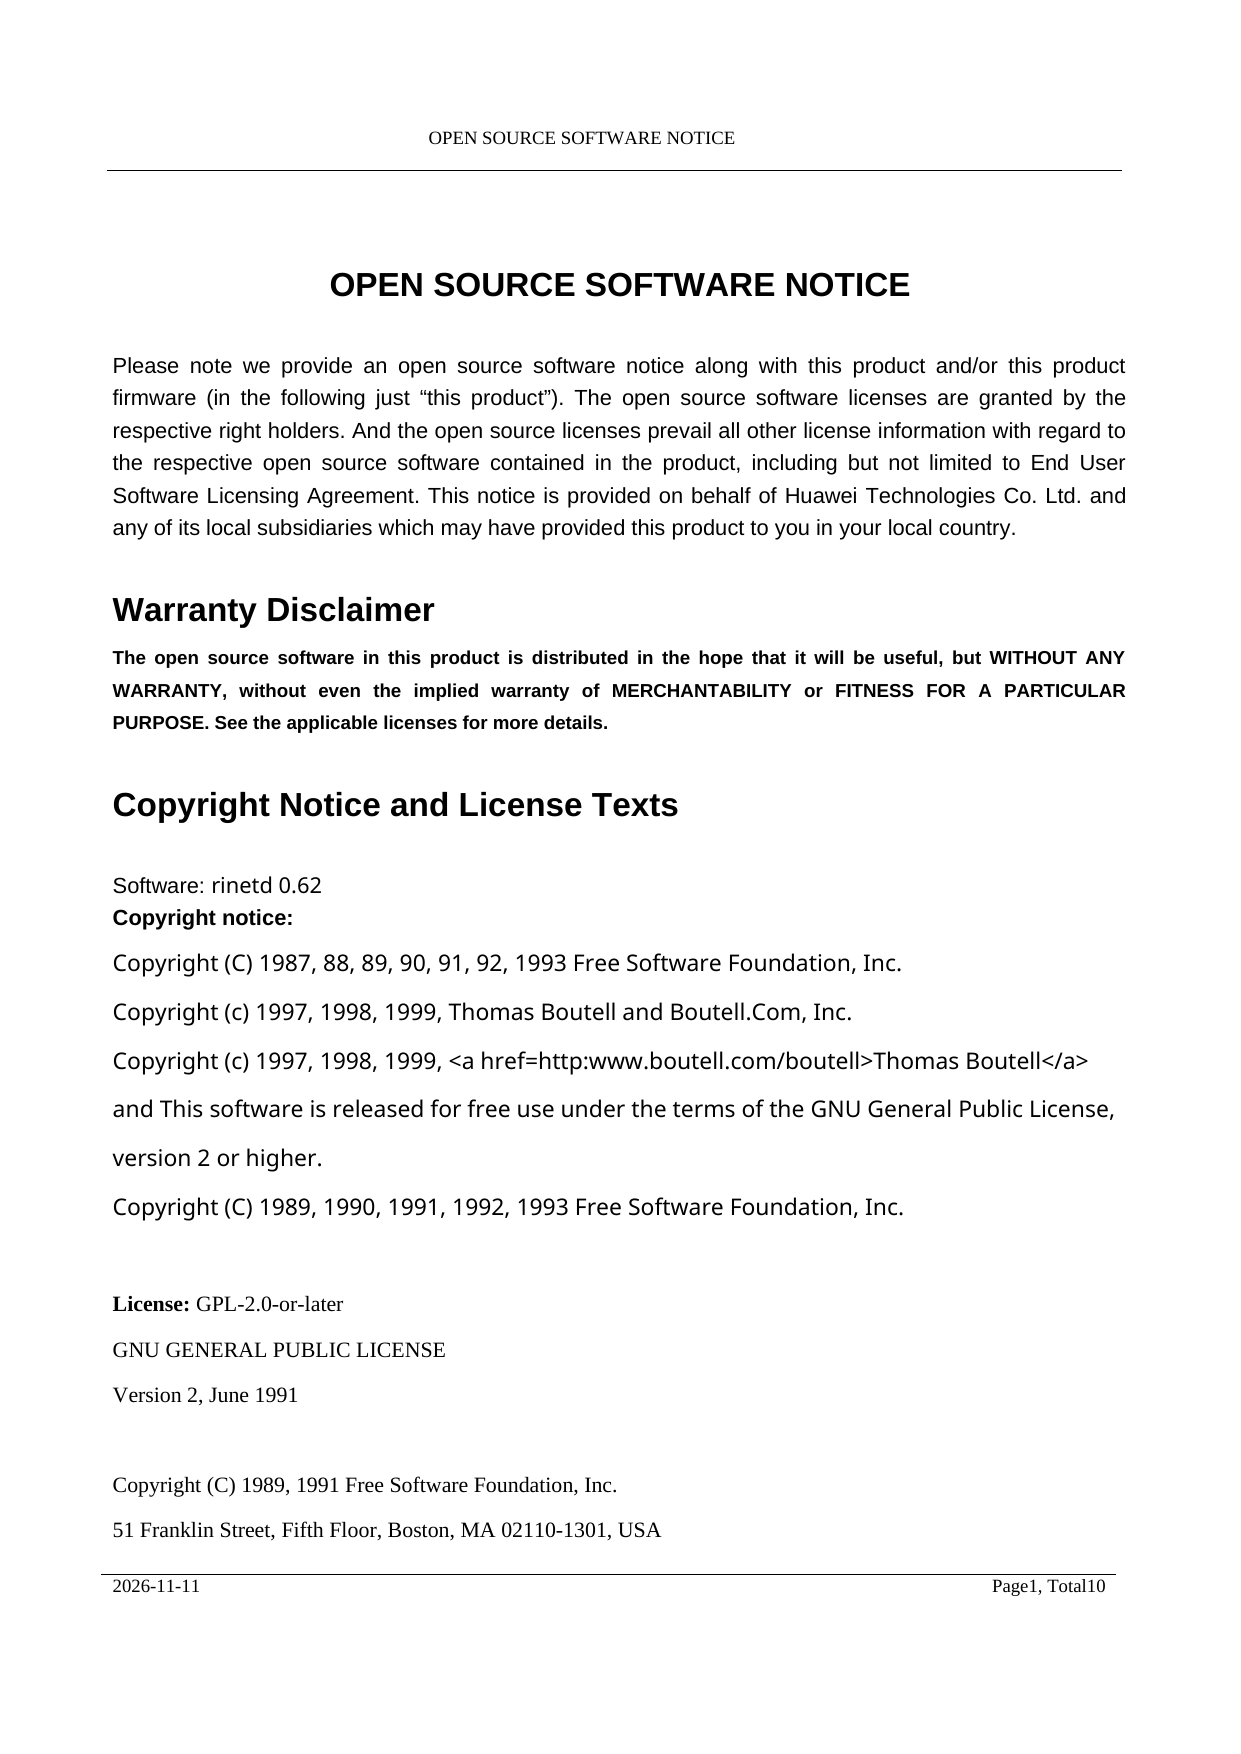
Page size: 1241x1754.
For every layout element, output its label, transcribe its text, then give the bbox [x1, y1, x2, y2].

text Copyright (C) 1989, 1991 Free Software Foundation, Inc. [112, 1468, 1128, 1501]
text Copyright Notice and License Texts [112, 771, 1128, 836]
text Please note we provide an open source software notice along with this product and/or this product firmware (in the following just “this product”). The open source software licenses are granted by the respective right holders. And the open source licenses prevail all other license information with regard to the respective open source software contained in the product, including but not limited to End User Software Licensing Agreement. This notice is provided on behalf of Huawei Technologies Co. Ltd. and any of its local subsidiaries which may have provided this product to you in your local country. [112, 349, 1128, 544]
text GNU GENERAL PUBLIC LICENSE [112, 1333, 1128, 1365]
text Copyright notice: [112, 901, 1128, 934]
text Version 2, June 1991 [112, 1378, 1128, 1411]
text Software: rinetd 0.62 [112, 869, 1128, 901]
text The open source software in this product is distributed in the hope that it will be useful, but WITHOUT ANY WARRANTY, without even the implied warranty of MERCHANTABILITY or FITNESS FOR A PARTICULAR PURPOSE. See the applicable licenses for more details. [112, 641, 1128, 739]
text 51 Franklin Street, Fifth Floor, Boston, MA 02110-1301, USA [112, 1513, 1128, 1546]
text Copyright (C) 1987, 88, 89, 90, 91, 92, 1993 Free Software Foundation, Inc. Copyright (c) 1997, 1998, 1999, Thomas Boutell and Boutell.Com, Inc. Copyright (c) 1997, 1998, 1999, <a href=http:www.boutell.com/boutell>Thomas Boutell</a> and This software is released for free use under the terms of the GNU General Public License, version 2 or higher. Copyright (C) 1989, 1990, 1991, 1992, 1993 Free Software Foundation, Inc. [112, 947, 1128, 1272]
text OPEN SOURCE SOFTWARE NOTICE [112, 251, 1128, 316]
text Warranty Disclaimer [112, 576, 1128, 641]
text License: GPL-2.0-or-later [112, 1288, 1128, 1320]
